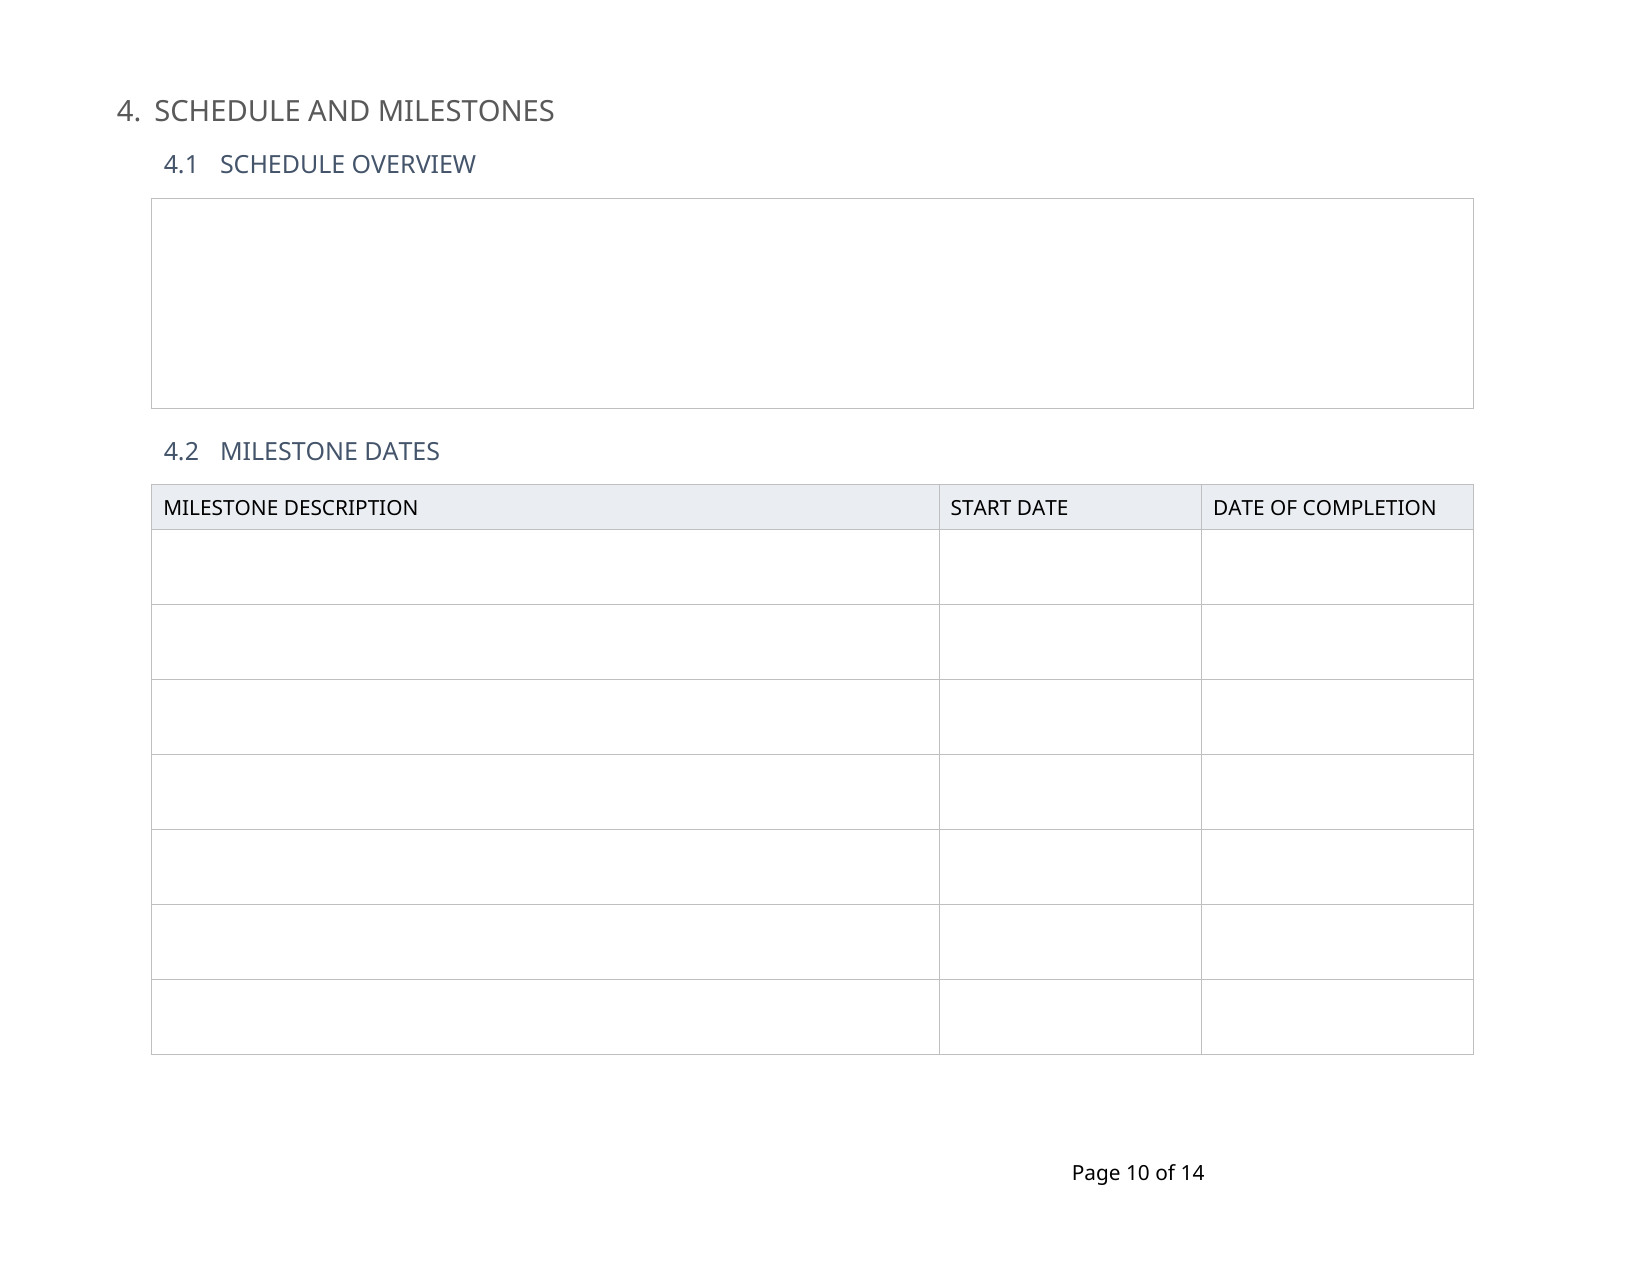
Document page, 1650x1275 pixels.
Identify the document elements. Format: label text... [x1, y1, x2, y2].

table_header START DATE [940, 485, 1201, 529]
table_cell [152, 980, 939, 1054]
table_cell [940, 530, 1201, 604]
table_cell [152, 830, 939, 904]
table_cell [152, 680, 939, 754]
table_header DATE OF COMPLETION [1202, 485, 1473, 529]
table_cell [940, 980, 1201, 1054]
table_header MILESTONE DESCRIPTION [152, 485, 939, 529]
subtitle 4.1 SCHEDULE OVERVIEW [163, 147, 1551, 181]
subtitle SCHEDULE AND MILESTONES [117, 91, 1650, 130]
table_cell [152, 905, 939, 979]
table_cell [940, 755, 1201, 829]
table_cell [940, 680, 1201, 754]
table_cell [1202, 605, 1473, 679]
table_cell [940, 830, 1201, 904]
table_cell [152, 605, 939, 679]
table_cell [1202, 530, 1473, 604]
table_header [152, 199, 1473, 408]
table_cell [152, 755, 939, 829]
subtitle 4.2 MILESTONE DATES [163, 433, 1551, 468]
table_cell [152, 530, 939, 604]
table_cell [1202, 905, 1473, 979]
table_cell [1202, 680, 1473, 754]
table_cell [1202, 755, 1473, 829]
table_cell [940, 905, 1201, 979]
table_cell [940, 605, 1201, 679]
table_cell [1202, 980, 1473, 1054]
table_cell [1202, 830, 1473, 904]
